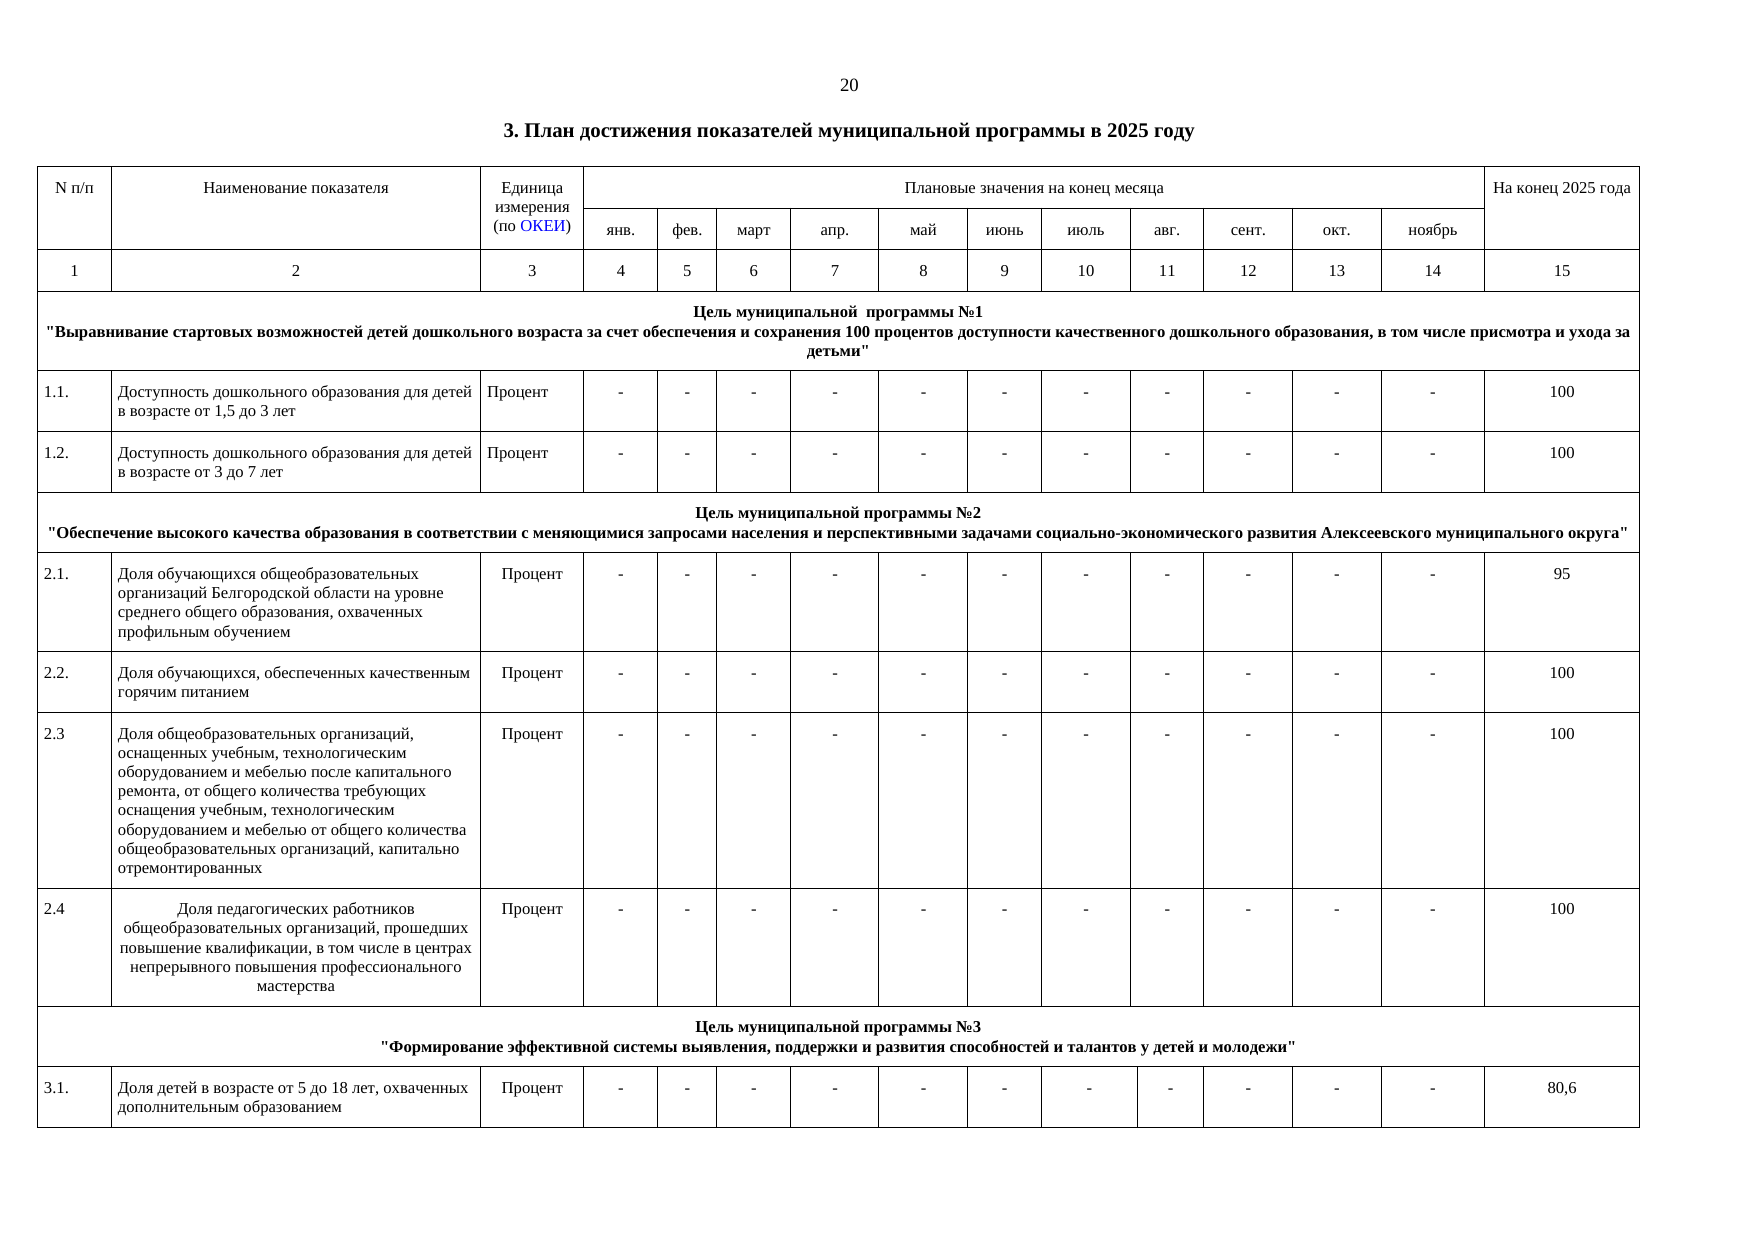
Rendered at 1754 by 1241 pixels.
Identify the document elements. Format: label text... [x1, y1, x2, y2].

table_cell - [879, 713, 967, 887]
table_cell - [791, 553, 878, 651]
table_cell - [717, 713, 790, 887]
table_cell - [1042, 713, 1130, 887]
text 3. План достижения показателей муниципальной программы в 2025 году [89, 118, 1609, 142]
table_cell - [879, 371, 967, 431]
table_cell Процент [481, 1067, 583, 1127]
table_cell - [791, 432, 878, 492]
table_cell - [1042, 553, 1130, 651]
table_cell март [717, 209, 790, 249]
table_cell - [1382, 1067, 1484, 1127]
table_cell - [791, 889, 878, 1006]
table_cell Доля обучающихся общеобразовательных организаций Белгородской области на уровне среднего общего образования, охваченных профильным обучением [112, 553, 480, 651]
table_cell 2.2. [38, 652, 111, 712]
table_cell авг. [1131, 209, 1203, 249]
table_cell 15 [1485, 250, 1639, 291]
table_cell 100 [1485, 432, 1639, 492]
table_cell - [879, 432, 967, 492]
table_cell июль [1042, 209, 1130, 249]
table_cell - [968, 1067, 1041, 1127]
table_header Наименование показателя [112, 167, 480, 249]
table_cell - [717, 1067, 790, 1127]
table_cell 2.1. [38, 553, 111, 651]
table_cell Доля обучающихся, обеспеченных качественным горячим питанием [112, 652, 480, 712]
table_cell - [1204, 432, 1292, 492]
table_cell 9 [968, 250, 1041, 291]
table_cell 2 [112, 250, 480, 291]
table_cell 10 [1042, 250, 1130, 291]
table_cell - [1131, 432, 1203, 492]
table_cell - [1293, 432, 1381, 492]
table_cell - [1293, 652, 1381, 712]
table_cell 7 [791, 250, 878, 291]
table_cell - [1293, 713, 1381, 887]
table_cell июнь [968, 209, 1041, 249]
table_cell - [584, 652, 657, 712]
table_cell - [1042, 889, 1130, 1006]
table_cell 100 [1485, 371, 1639, 431]
table_cell - [1382, 713, 1484, 887]
table_cell - [717, 889, 790, 1006]
table_cell Доля общеобразовательных организаций, оснащенных учебным, технологическим оборудованием и мебелью после капитального ремонта, от общего количества требующих оснащения учебным, технологическим оборудованием и мебелью от общего количества общеобразовательных организаций, капитально отремонтированных [112, 713, 480, 887]
table_cell Доля педагогических работников общеобразовательных организаций, прошедших повышение квалификации, в том числе в центрах непрерывного повышения профессионального мастерства [112, 889, 480, 1006]
table_cell - [1382, 432, 1484, 492]
table_cell - [717, 432, 790, 492]
table_cell - [1131, 553, 1203, 651]
table_cell - [1131, 652, 1203, 712]
table_cell - [1042, 1067, 1137, 1127]
table_header Единица измерения (по ОКЕИ) [481, 167, 583, 249]
table_header Плановые значения на конец месяца [584, 167, 1484, 208]
table_cell Процент [481, 432, 583, 492]
table_cell - [658, 371, 716, 431]
table_cell 3.1. [38, 1067, 111, 1127]
table_cell - [717, 371, 790, 431]
table_cell Доля детей в возрасте от 5 до 18 лет, охваченных дополнительным образованием [112, 1067, 480, 1127]
table_cell - [1293, 1067, 1381, 1127]
table_cell - [1204, 553, 1292, 651]
table_cell Доступность дошкольного образования для детей в возрасте от 1,5 до 3 лет [112, 371, 480, 431]
table_cell Цель муниципальной программы №3 "Формирование эффективной системы выявления, поддержки и развития способностей и талантов у детей и молодежи" [38, 1007, 1639, 1066]
table_cell - [584, 553, 657, 651]
table_cell Цель муниципальной программы №1 "Выравнивание стартовых возможностей детей дошкольного возраста за счет обеспечения и сохранения 100 процентов доступности качественного дошкольного образования, в том числе присмотра и ухода за детьми" [38, 292, 1639, 370]
table_cell - [879, 889, 967, 1006]
table_cell - [1042, 371, 1130, 431]
table_cell - [791, 371, 878, 431]
table_cell - [1204, 371, 1292, 431]
table_cell - [1382, 889, 1484, 1006]
table_cell - [1204, 889, 1292, 1006]
table_cell - [717, 652, 790, 712]
table_cell - [584, 889, 657, 1006]
table_cell 4 [584, 250, 657, 291]
table_cell - [658, 1067, 716, 1127]
table_cell Процент [481, 889, 583, 1006]
table_cell - [1131, 889, 1203, 1006]
table_cell 2.3 [38, 713, 111, 887]
table_cell - [968, 889, 1041, 1006]
table_cell - [968, 371, 1041, 431]
table_cell 100 [1485, 652, 1639, 712]
table_cell - [1204, 652, 1292, 712]
table_cell 13 [1293, 250, 1381, 291]
table_cell 100 [1485, 889, 1639, 1006]
table_cell 8 [879, 250, 967, 291]
table_cell - [968, 652, 1041, 712]
table_cell сент. [1204, 209, 1292, 249]
table_cell - [791, 652, 878, 712]
table_cell апр. [791, 209, 878, 249]
table_cell янв. [584, 209, 657, 249]
table_cell - [584, 432, 657, 492]
table_cell - [584, 1067, 657, 1127]
table_cell Процент [481, 652, 583, 712]
table_cell 12 [1204, 250, 1292, 291]
table_cell - [879, 652, 967, 712]
table_header На конец 2025 года [1485, 167, 1639, 249]
table_cell - [1131, 713, 1203, 887]
table_cell - [1382, 652, 1484, 712]
table_cell - [658, 432, 716, 492]
table_cell - [1293, 371, 1381, 431]
table_cell - [1042, 652, 1130, 712]
table_cell 1 [38, 250, 111, 291]
table_cell Процент [481, 553, 583, 651]
table_cell - [1382, 553, 1484, 651]
table_cell - [1042, 432, 1130, 492]
table_cell - [658, 713, 716, 887]
table_cell - [658, 889, 716, 1006]
table_cell - [1293, 889, 1381, 1006]
table_cell 2.4 [38, 889, 111, 1006]
table_cell - [584, 713, 657, 887]
table_cell - [658, 652, 716, 712]
table_cell - [658, 553, 716, 651]
table_cell фев. [658, 209, 716, 249]
table_cell 5 [658, 250, 716, 291]
table_cell ноябрь [1382, 209, 1484, 249]
table_cell 3 [481, 250, 583, 291]
table_cell 14 [1382, 250, 1484, 291]
table_cell окт. [1293, 209, 1381, 249]
table_cell - [791, 713, 878, 887]
table_cell - [1204, 1067, 1292, 1127]
table_cell - [1204, 713, 1292, 887]
table_cell - [717, 553, 790, 651]
table_cell - [968, 713, 1041, 887]
table_header N п/п [38, 167, 111, 249]
table_cell - [1382, 371, 1484, 431]
table_cell - [791, 1067, 878, 1127]
table_cell - [968, 553, 1041, 651]
table_cell 1.1. [38, 371, 111, 431]
table_cell 6 [717, 250, 790, 291]
table_cell 80,6 [1485, 1067, 1639, 1127]
table_cell 11 [1131, 250, 1203, 291]
table_cell - [1131, 371, 1203, 431]
table_cell 1.2. [38, 432, 111, 492]
table_cell май [879, 209, 967, 249]
table_cell Цель муниципальной программы №2 "Обеспечение высокого качества образования в соответствии с меняющимися запросами населения и перспективными задачами социально-экономического развития Алексеевского муниципального округа" [38, 493, 1639, 552]
table_cell 100 [1485, 713, 1639, 887]
table_cell - [879, 553, 967, 651]
table_cell - [1138, 1067, 1203, 1127]
table_cell - [1293, 553, 1381, 651]
table_cell - [968, 432, 1041, 492]
table_cell - [879, 1067, 967, 1127]
table_cell 95 [1485, 553, 1639, 651]
table_cell - [584, 371, 657, 431]
table_cell Процент [481, 713, 583, 887]
table_cell Процент [481, 371, 583, 431]
table_cell Доступность дошкольного образования для детей в возрасте от 3 до 7 лет [112, 432, 480, 492]
